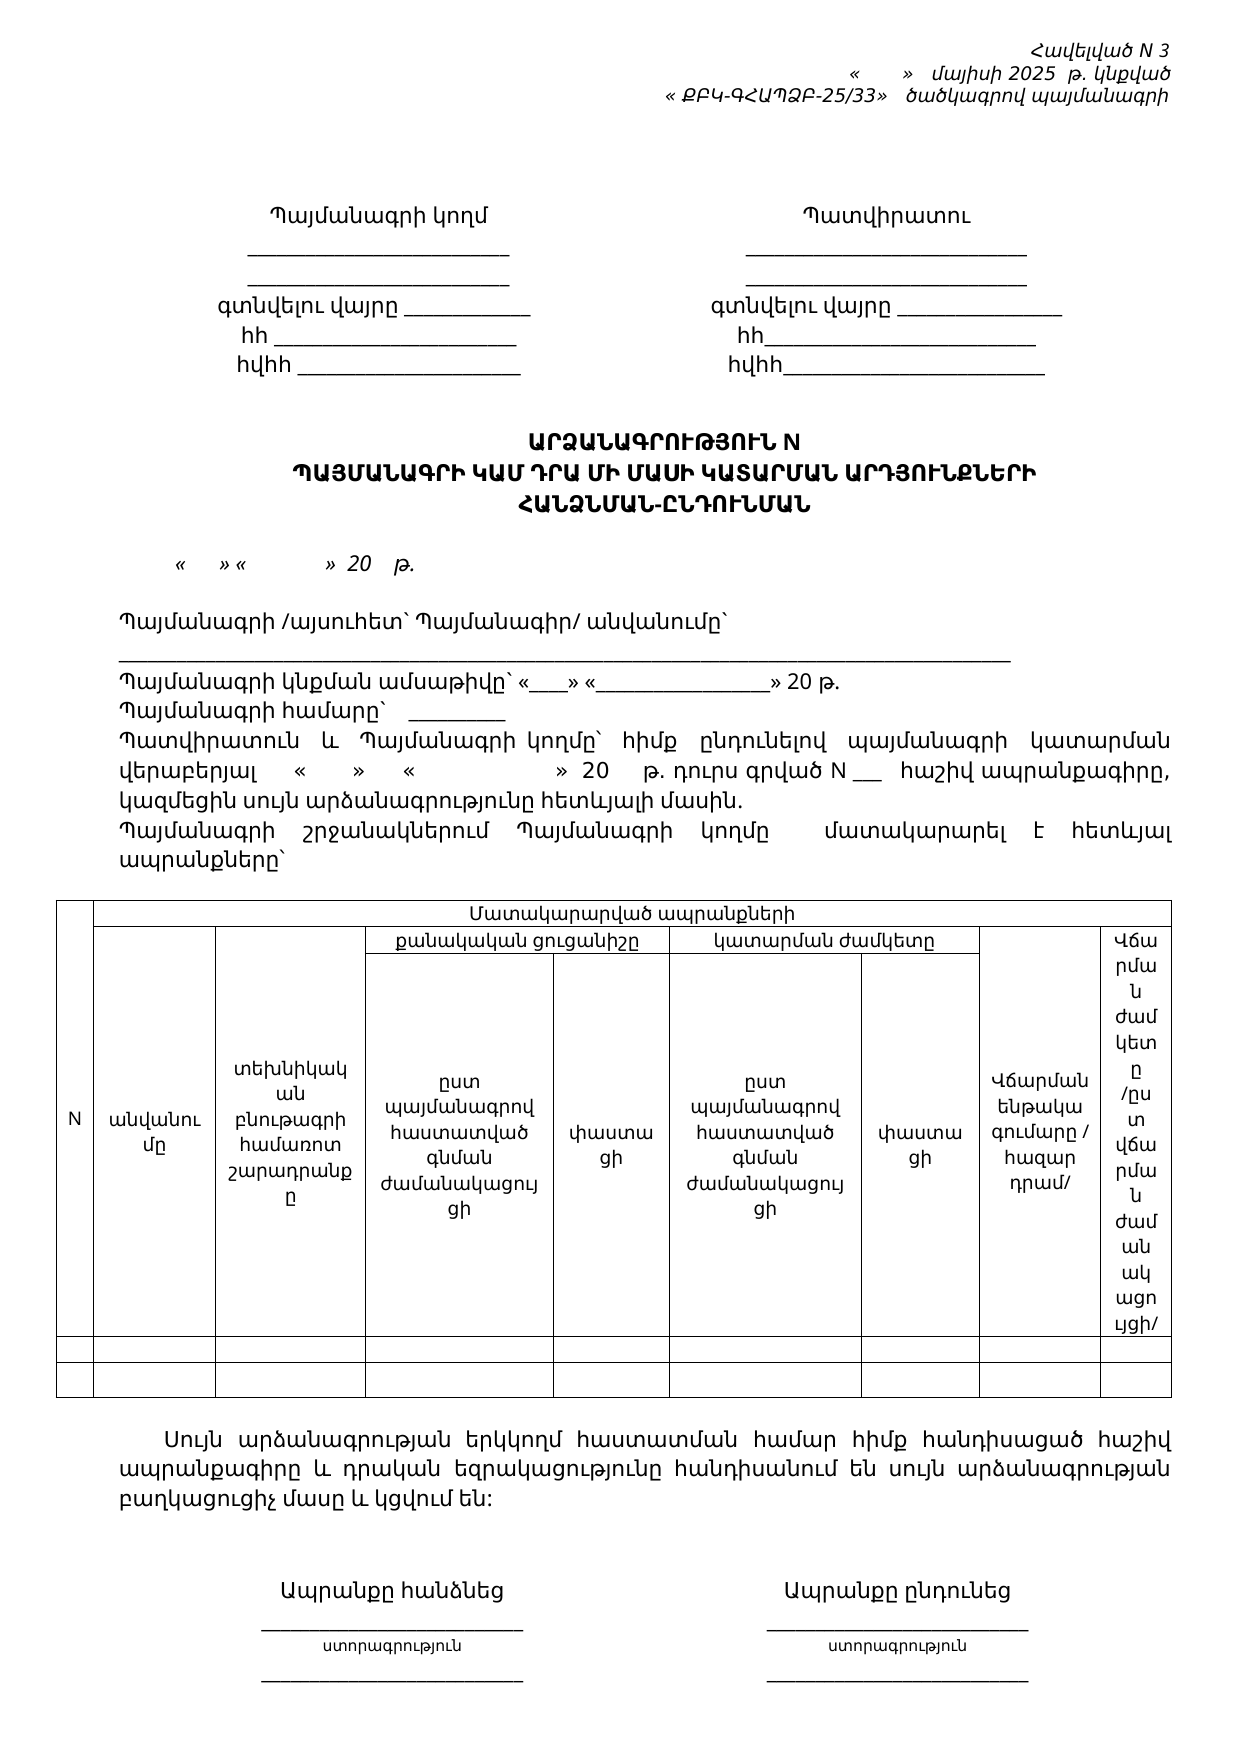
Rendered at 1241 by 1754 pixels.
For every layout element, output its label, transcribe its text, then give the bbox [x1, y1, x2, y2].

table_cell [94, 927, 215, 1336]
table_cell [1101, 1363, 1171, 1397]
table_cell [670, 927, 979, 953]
text Պայմանագրի շրջանակներում Պայմանագրի կողմը մատակարարել է հետևյալ ապրանքները՝ [118, 814, 1171, 874]
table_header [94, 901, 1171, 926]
text Պայմանագրի /այսուհետ` Պայմանագիր/ անվանումը` ____________________________________________________________________________________________ [118, 606, 1171, 666]
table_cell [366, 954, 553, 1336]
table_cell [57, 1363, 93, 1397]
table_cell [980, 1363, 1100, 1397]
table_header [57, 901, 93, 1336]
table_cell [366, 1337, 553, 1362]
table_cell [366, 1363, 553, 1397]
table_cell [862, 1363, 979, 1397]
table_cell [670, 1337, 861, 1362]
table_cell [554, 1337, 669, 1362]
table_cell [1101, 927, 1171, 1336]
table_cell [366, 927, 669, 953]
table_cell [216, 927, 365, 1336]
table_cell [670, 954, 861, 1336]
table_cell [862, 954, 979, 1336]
text ՊԱՅՄԱՆԱԳՐԻ ԿԱՄ ԴՐԱ ՄԻ ՄԱՍԻ ԿԱՏԱՐՄԱՆ ԱՐԴՅՈՒՆՔՆԵՐԻ [118, 457, 1171, 488]
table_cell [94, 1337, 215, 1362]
text Հավելված N 3 [118, 37, 1171, 63]
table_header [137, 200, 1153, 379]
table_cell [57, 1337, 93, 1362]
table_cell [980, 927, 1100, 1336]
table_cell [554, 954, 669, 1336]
text Սույն արձանագրության երկկողմ հաստատման համար հիմք հանդիսացած հաշիվ ապրանքագիրը և դրական եզրակացությունը հանդիսանում են սույն արձանագրության բաղկացուցիչ մասը և կցվում են: [118, 1423, 1171, 1513]
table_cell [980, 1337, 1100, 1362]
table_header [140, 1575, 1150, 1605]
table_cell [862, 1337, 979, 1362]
text ԱՐՁԱՆԱԳՐՈՒԹՅՈՒՆ N [118, 426, 1171, 457]
text ՀԱՆՁՆՄԱՆ-ԸՆԴՈՒՆՄԱՆ [118, 488, 1171, 519]
text Պայմանագրի կնքման ամսաթիվը` «____» «__________________» 20 թ. [118, 666, 1171, 695]
text « » « » 20 թ. [118, 548, 1171, 578]
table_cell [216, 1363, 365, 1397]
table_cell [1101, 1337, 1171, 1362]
text « » մայիսի 2025 թ. կնքված [118, 63, 1171, 85]
text Պատվիրատուն և Պայմանագրի կողմը՝ հիմք ընդունելով պայմանագրի կատարման վերաբերյալ « » « » 20 թ. դուրս գրված N ___ հաշիվ ապրանքագիրը, կազմեցին սույն արձանագրությունը հետևյալի մասին. [118, 725, 1171, 814]
text « ՔԲԿ-ԳՀԱՊՁԲ-25/33» ծածկագրով պայմանագրի [118, 85, 1171, 107]
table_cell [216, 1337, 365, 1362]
text Պայմանագրի համարը` __________ [118, 695, 1171, 725]
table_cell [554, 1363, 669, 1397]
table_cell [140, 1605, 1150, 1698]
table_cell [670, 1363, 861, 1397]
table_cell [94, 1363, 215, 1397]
